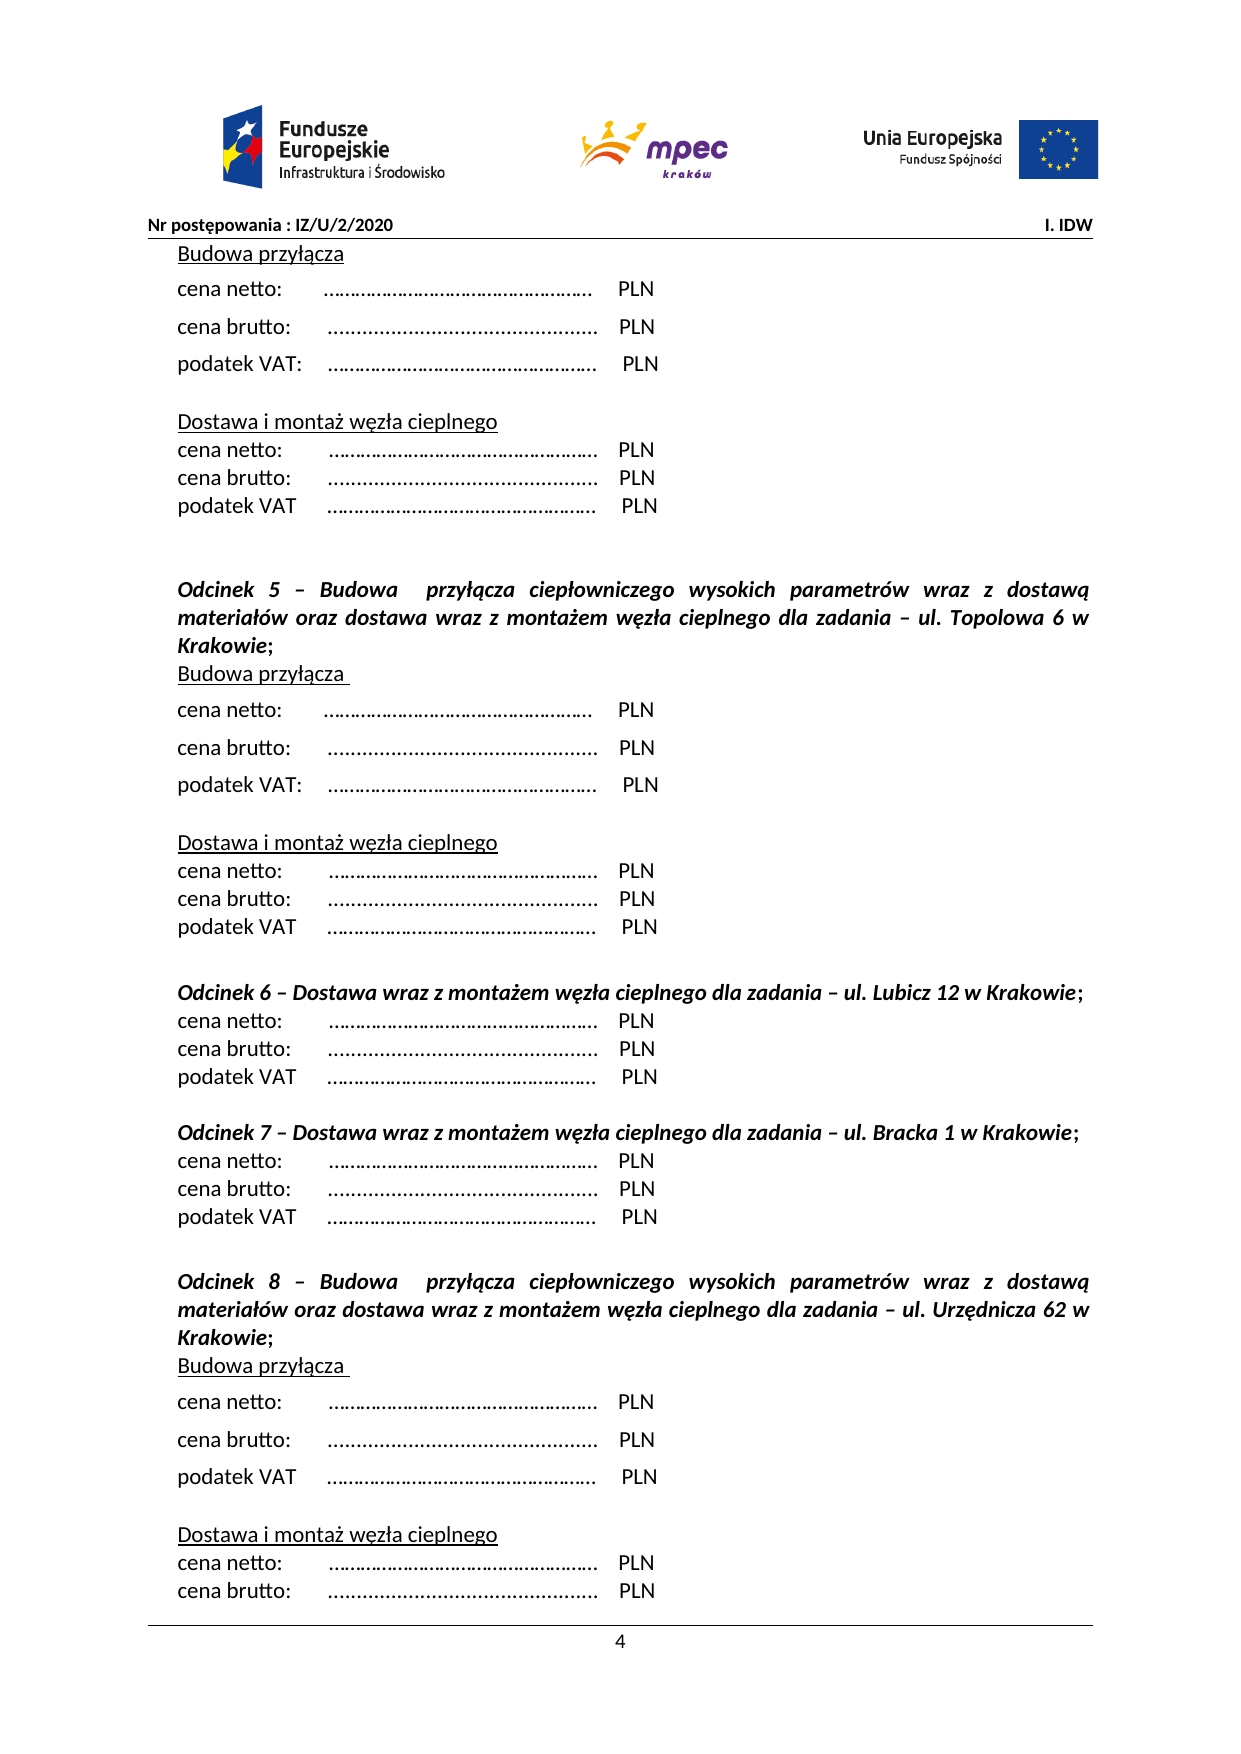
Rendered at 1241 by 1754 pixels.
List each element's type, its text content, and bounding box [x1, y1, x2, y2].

text Odcinek 5 – Budowa przyłącza ciepłowniczego wysokich parametrów wraz z dostawą materiałów oraz dostawa wraz z montażem węzła cieplnego dla zadania – ul. Topolowa 6 w Krakowie; [177, 576, 1093, 659]
text podatek VAT …………………………………………… PLN [148, 1202, 1093, 1230]
text cena netto: …………………………………………… PLN [148, 435, 1093, 463]
text cena netto: …………………………………………… PLN [177, 267, 1093, 304]
text podatek VAT …………………………………………… PLN [177, 1454, 1093, 1492]
text Odcinek 8 – Budowa przyłącza ciepłowniczego wysokich parametrów wraz z dostawą materiałów oraz dostawa wraz z montażem węzła cieplnego dla zadania – ul. Urzędnicza 62 w Krakowie; [177, 1267, 1093, 1351]
text cena brutto: ............................................... PLN [148, 463, 1093, 491]
text Odcinek 6 – Dostawa wraz z montażem węzła cieplnego dla zadania – ul. Lubicz 12 w Krakowie; [177, 978, 1093, 1006]
text cena netto: …………………………………………… PLN [148, 856, 1093, 884]
text cena netto: …………………………………………… PLN [177, 1379, 1093, 1417]
text podatek VAT …………………………………………… PLN [148, 491, 1093, 519]
text cena brutto: ............................................... PLN [177, 725, 1093, 763]
text Dostawa i montaż węzła cieplnego [148, 828, 1093, 856]
text cena brutto: ............................................... PLN [148, 1034, 1093, 1062]
text podatek VAT: …………………………………………… PLN [177, 763, 1093, 800]
text cena brutto: ............................................... PLN [148, 1576, 1093, 1604]
text cena netto: …………………………………………… PLN [148, 1006, 1093, 1034]
text cena netto: …………………………………………… PLN [148, 1548, 1093, 1576]
text cena netto: …………………………………………… PLN [177, 688, 1093, 725]
text Odcinek 7 – Dostawa wraz z montażem węzła cieplnego dla zadania – ul. Bracka 1 w Krakowie; [177, 1118, 1093, 1146]
text podatek VAT: …………………………………………… PLN [177, 342, 1093, 379]
text podatek VAT …………………………………………… PLN [148, 912, 1093, 940]
text Dostawa i montaż węzła cieplnego [148, 1520, 1093, 1548]
text Budowa przyłącza [177, 659, 1093, 688]
text cena brutto: ............................................... PLN [177, 1417, 1093, 1454]
text cena brutto: ............................................... PLN [148, 1174, 1093, 1202]
text podatek VAT …………………………………………… PLN [148, 1062, 1093, 1090]
text Budowa przyłącza [177, 239, 1093, 267]
text cena netto: …………………………………………… PLN [148, 1146, 1093, 1174]
text Dostawa i montaż węzła cieplnego [148, 407, 1093, 435]
text cena brutto: ............................................... PLN [148, 884, 1093, 912]
text Budowa przyłącza [177, 1351, 1093, 1379]
picture [221, 102, 1099, 190]
text cena brutto: ............................................... PLN [177, 304, 1093, 342]
